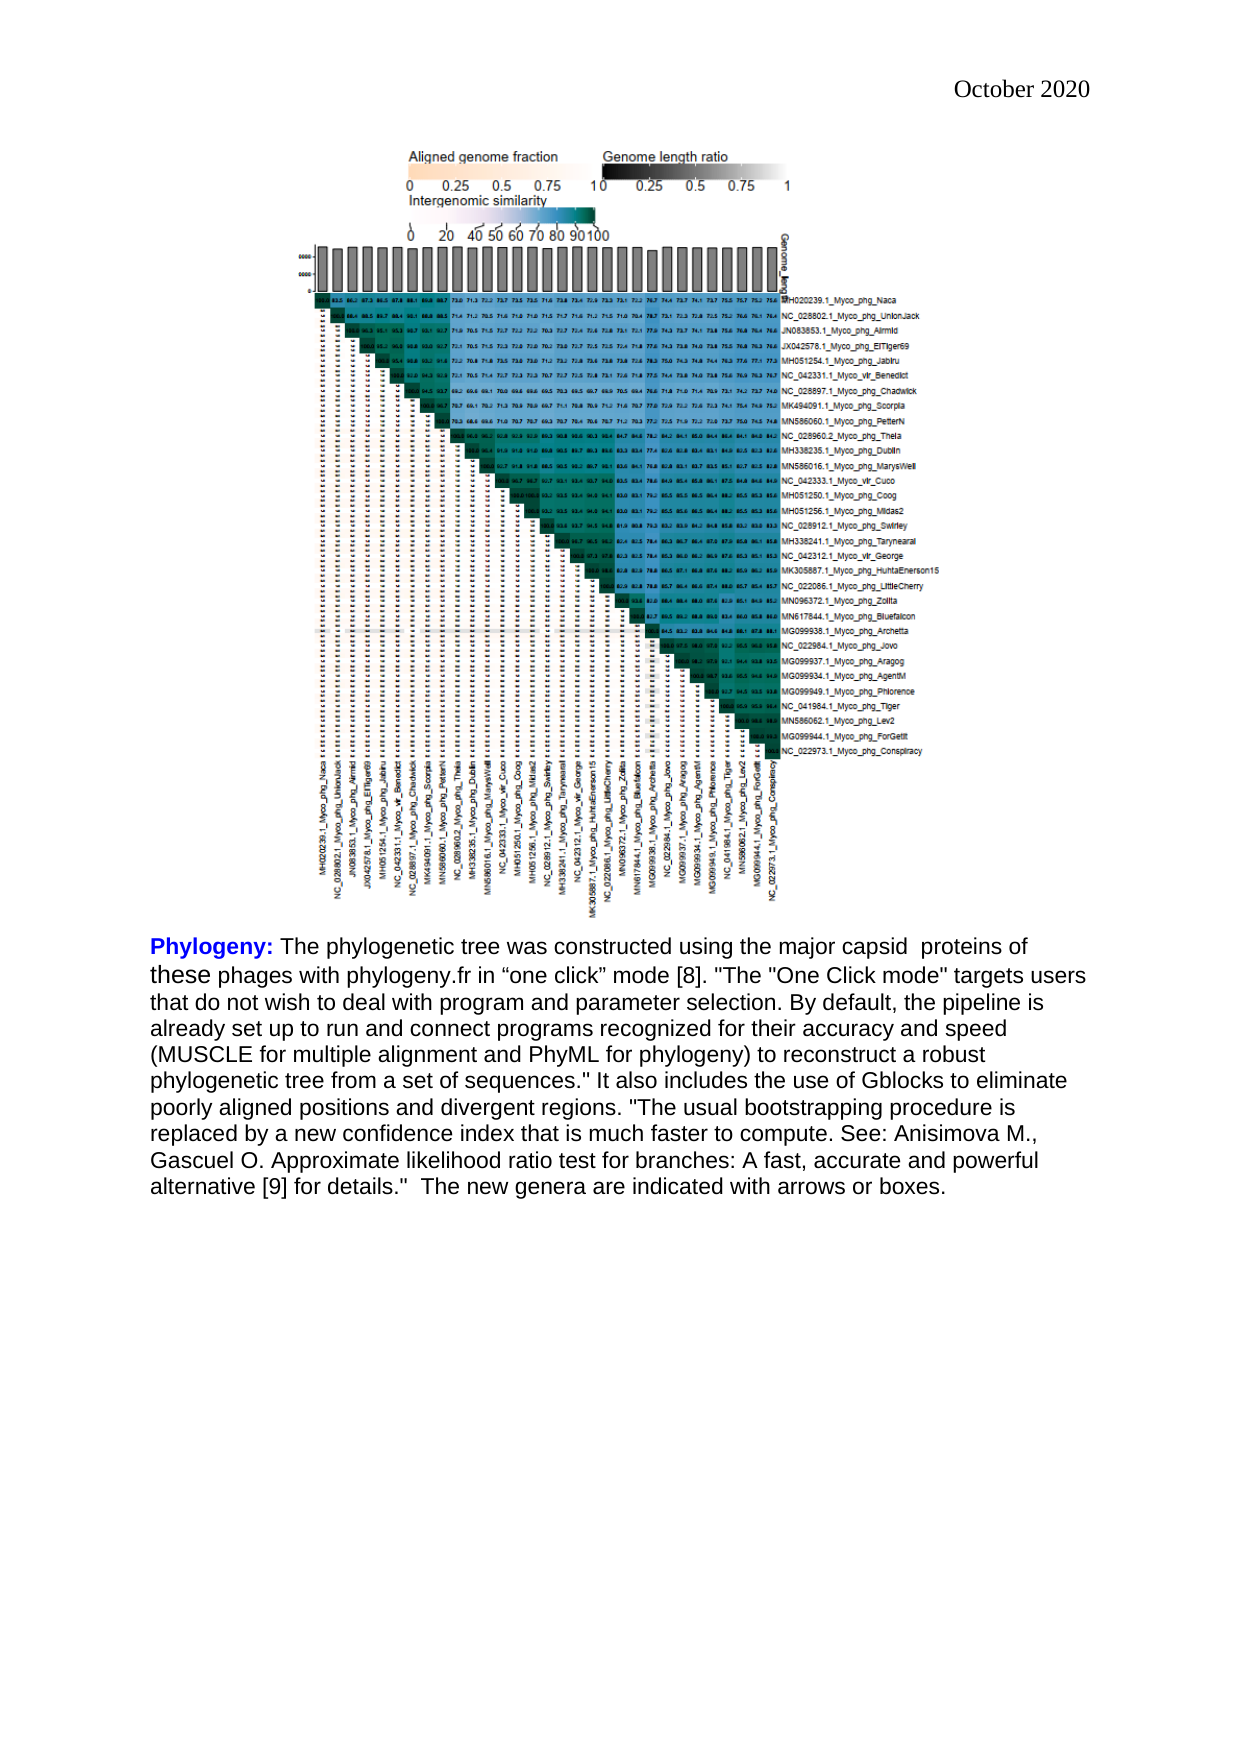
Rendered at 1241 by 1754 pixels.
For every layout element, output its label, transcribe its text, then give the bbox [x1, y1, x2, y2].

text Phylogeny: The phylogenetic tree was constructed using the major capsid proteins of these phages with phylogeny.fr in “one click” mode [8]. "The "One Click mode" targets users that do not wish to deal with program and parameter selection. By default, the pipeline is already set up to run and connect programs recognized for their accuracy and speed (MUSCLE for multiple alignment and PhyML for phylogeny) to reconstruct a robust phylogenetic tree from a set of sequences." It also includes the use of Gblocks to eliminate poorly aligned positions and divergent regions. "The usual bootstrapping procedure is replaced by a new confidence index that is much faster to compute. See: Anisimova M., Gascuel O. Approximate likelihood ratio test for branches: A fast, accurate and powerful alternative [9] for details." The new genera are indicated with arrows or boxes. [150, 933, 1090, 1199]
picture [298, 150, 942, 921]
